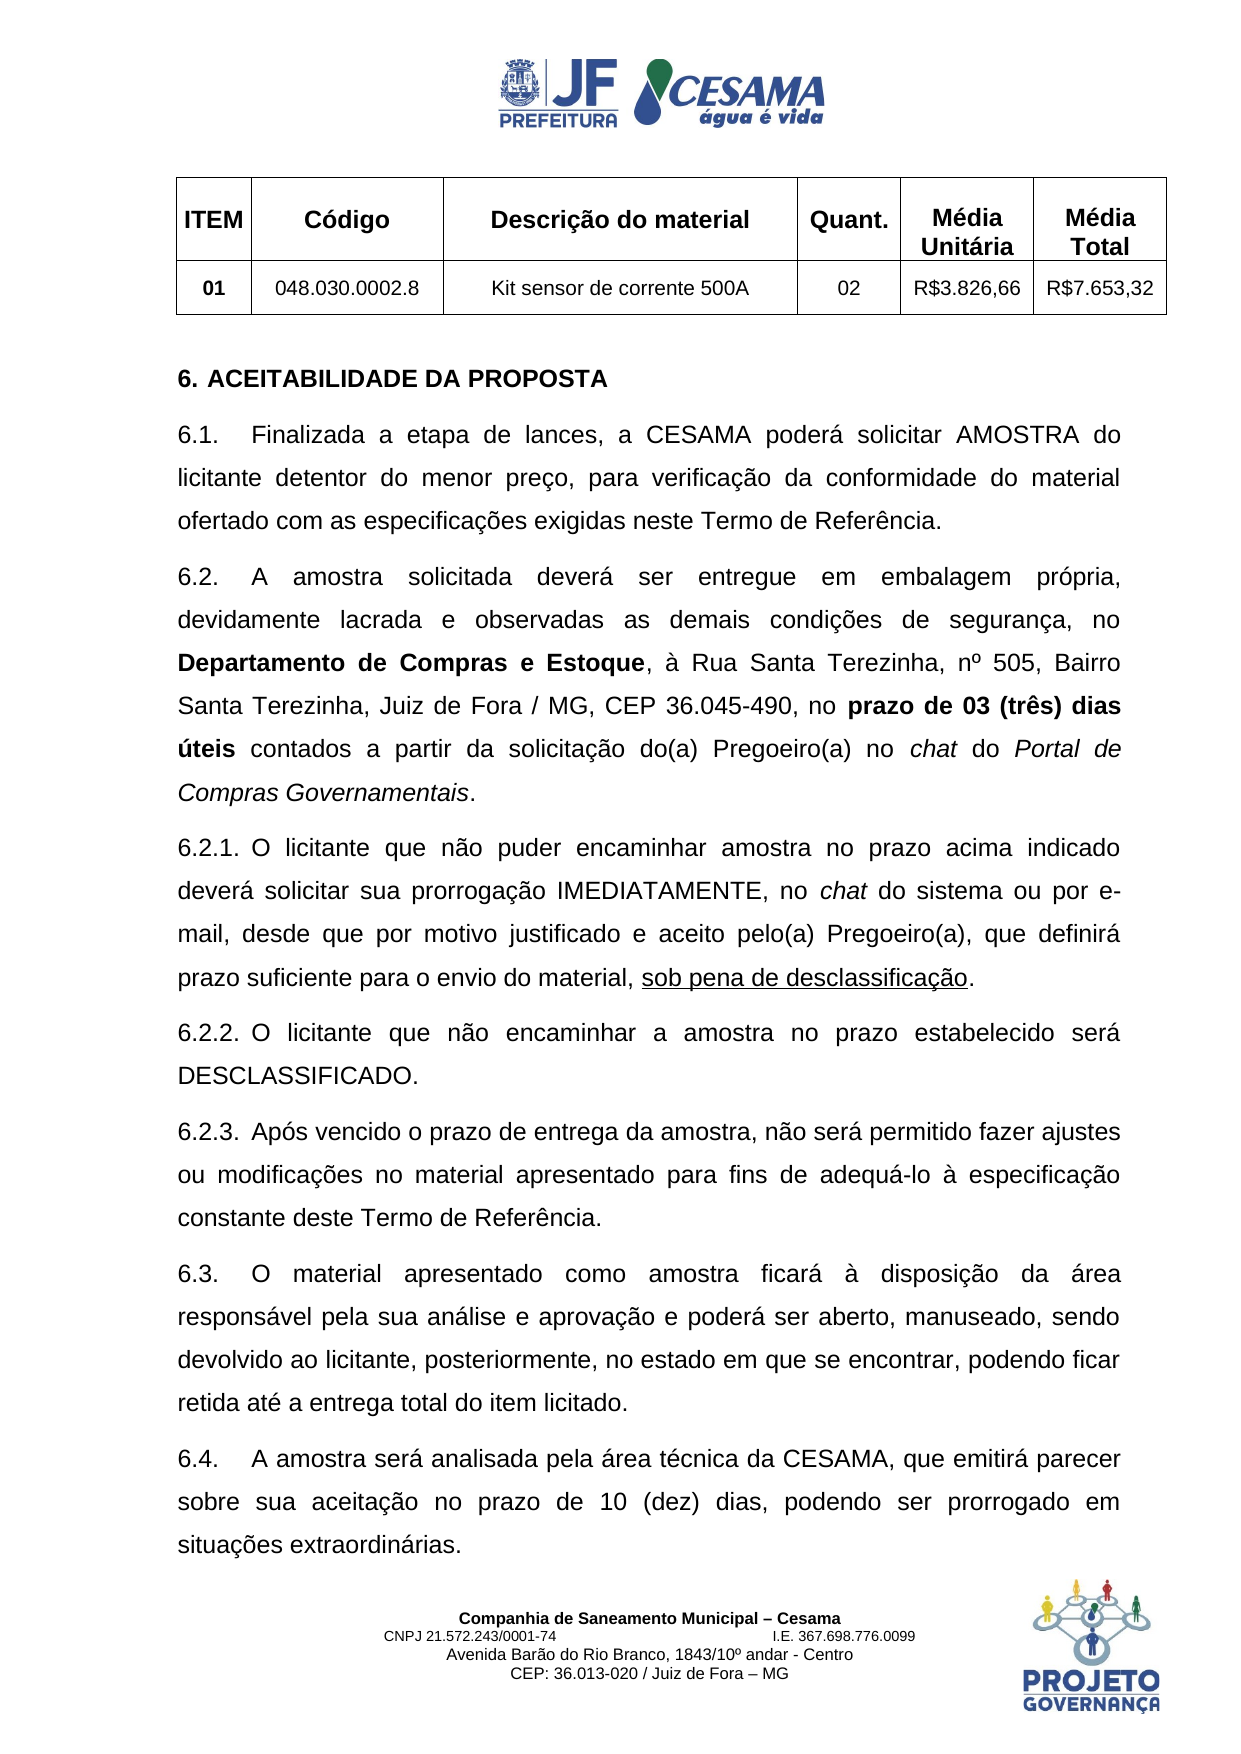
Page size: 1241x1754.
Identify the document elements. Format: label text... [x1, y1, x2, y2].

table_cell 02 [798, 261, 900, 313]
list Após vencido o prazo de entrega da amostra, não será permitido fazer ajustes ou modificações no material apresentado para fins de adequá-lo à especificação constante deste Termo de Referência. [177, 1117, 1122, 1232]
list O licitante que não encaminhar a amostra no prazo estabelecido será DESCLASSIFICADO. [177, 1018, 1122, 1090]
picture [1023, 1579, 1160, 1714]
table_header Código [252, 178, 443, 260]
table_cell 01 [177, 261, 251, 313]
table_cell R$7.653,32 [1034, 261, 1166, 313]
picture [498, 59, 825, 128]
table_cell 048.030.0002.8 [252, 261, 443, 313]
list O licitante que não puder encaminhar amostra no prazo acima indicado deverá solicitar sua prorrogação IMEDIATAMENTE, no chat do sistema ou por e-mail, desde que por motivo justificado e aceito pelo(a) Pregoeiro(a), que definirá prazo suficiente para o envio do material, sob pena de desclassificação. [177, 833, 1122, 991]
list O material apresentado como amostra ficará à disposição da área responsável pela sua análise e aprovação e poderá ser aberto, manuseado, sendo devolvido ao licitante, posteriormente, no estado em que se encontrar, podendo ficar retida até a entrega total do item licitado. [177, 1259, 1122, 1417]
table_header Descrição do material [444, 178, 797, 260]
list ACEITABILIDADE DA PROPOSTA [177, 364, 1122, 393]
table_header ITEM [177, 178, 251, 260]
table_cell R$3.826,66 [901, 261, 1033, 313]
table_header Média Total [1034, 178, 1166, 260]
list A amostra será analisada pela área técnica da CESAMA, que emitirá parecer sobre sua aceitação no prazo de 10 (dez) dias, podendo ser prorrogado em situações extraordinárias. [177, 1444, 1122, 1559]
list A amostra solicitada deverá ser entregue em embalagem própria, devidamente lacrada e observadas as demais condições de segurança, no Departamento de Compras e Estoque, à Rua Santa Terezinha, nº 505, Bairro Santa Terezinha, Juiz de Fora / MG, CEP 36.045-490, no prazo de 03 (três) dias úteis contados a partir da solicitação do(a) Pregoeiro(a) no chat do Portal de Compras Governamentais. [177, 562, 1122, 806]
table_header Média Unitária [901, 178, 1033, 260]
list Finalizada a etapa de lances, a CESAMA poderá solicitar AMOSTRA do licitante detentor do menor preço, para verificação da conformidade do material ofertado com as especificações exigidas neste Termo de Referência. [177, 420, 1122, 535]
table_cell Kit sensor de corrente 500A [444, 261, 797, 313]
table_header Quant. [798, 178, 900, 260]
